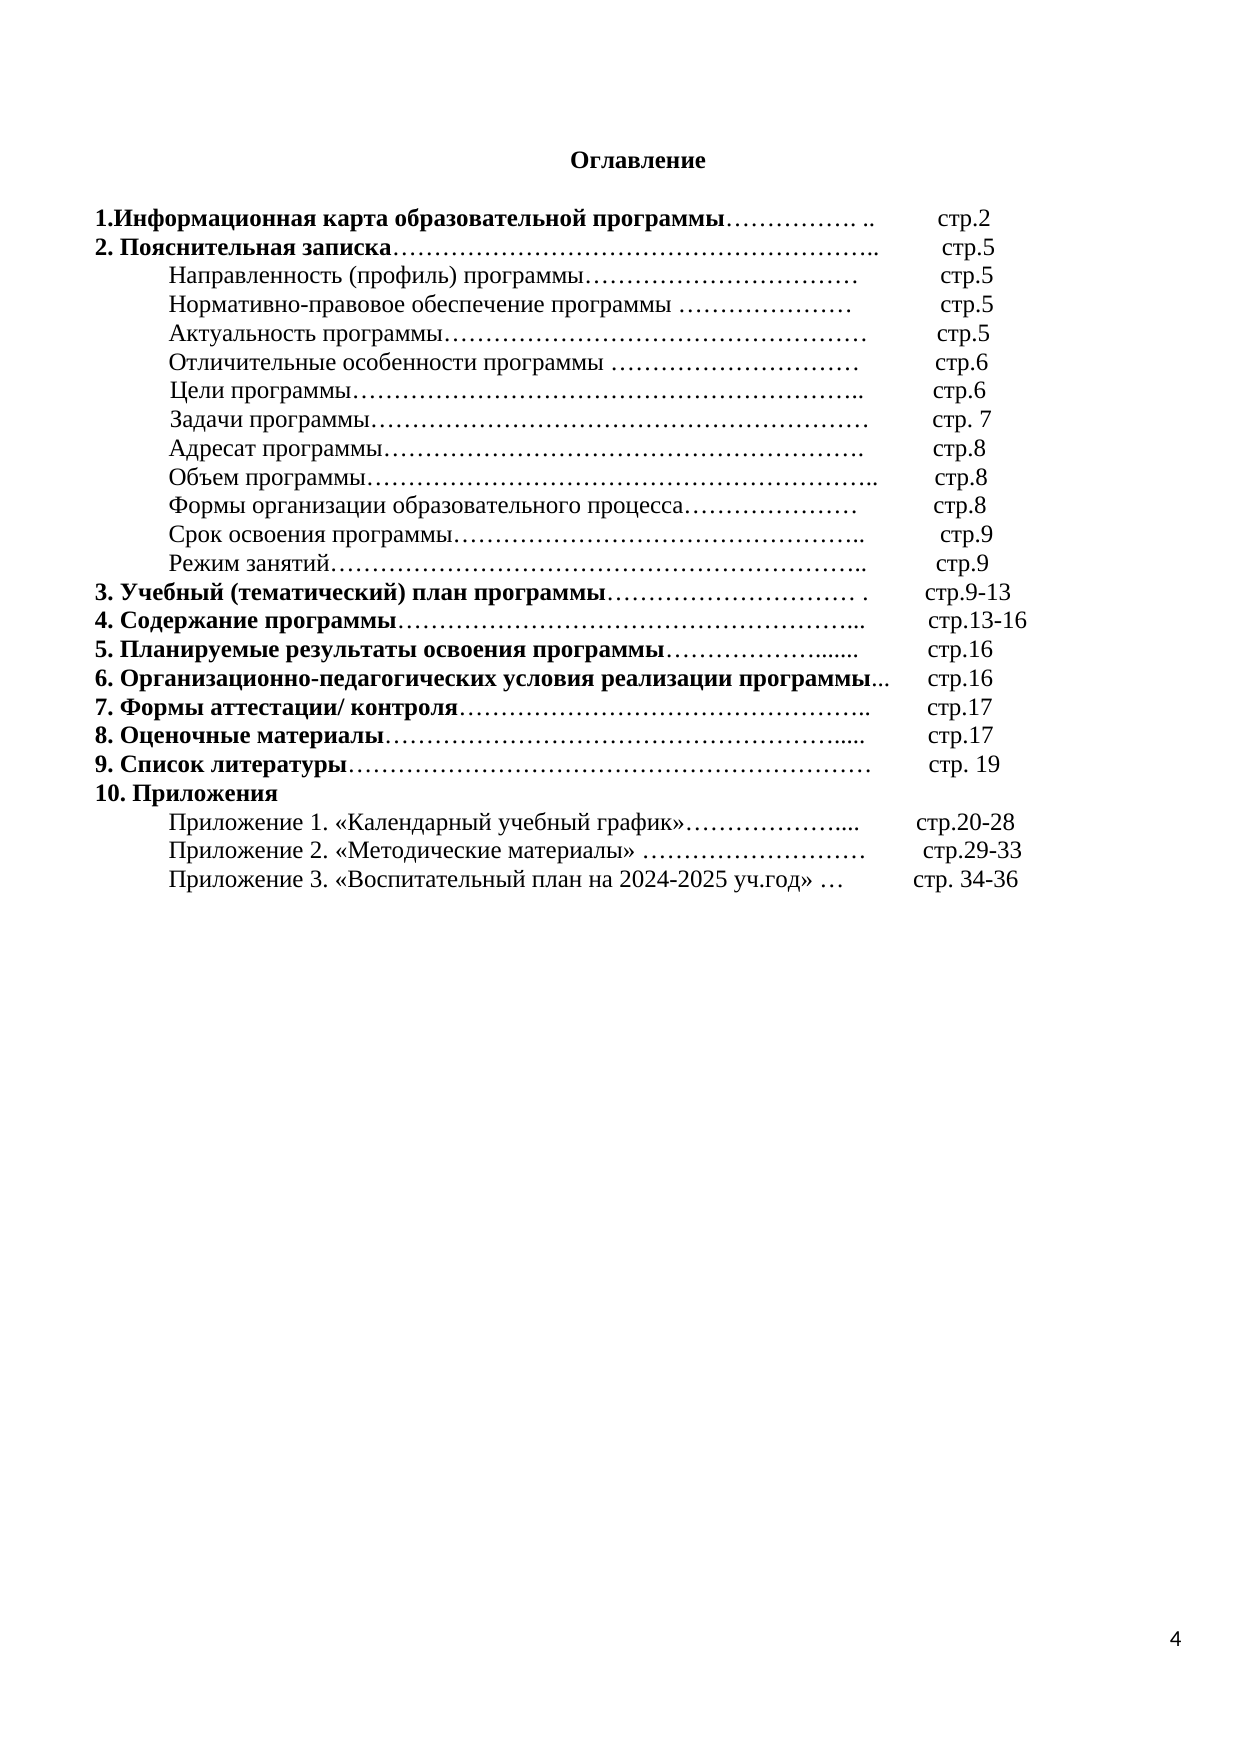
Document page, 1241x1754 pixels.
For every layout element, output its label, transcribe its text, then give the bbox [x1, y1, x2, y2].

text 7. Формы аттестации/ контроля………………………………………….. стр.17 [94, 692, 1181, 720]
text Срок освоения программы………………………………………….. стр.9 [94, 519, 1181, 548]
text 3. Учебный (тематический) план программы………………………… . стр.9-13 [94, 577, 1181, 605]
text Адресат программы…………………………………………………. стр.8 [94, 433, 1181, 462]
text Объем программы…………………………………………………….. стр.8 [94, 462, 1181, 490]
text Приложение 1. «Календарный учебный график»……………….... стр.20-28 [94, 807, 1181, 835]
text Отличительные особенности программы ………………………… стр.6 [94, 347, 1181, 375]
text Оглавление [94, 145, 1181, 174]
text 9. Список литературы……………………………………………………… стр. 19 [94, 749, 1181, 778]
text 4. Содержание программы………………………………………………... стр.13-16 [94, 605, 1181, 634]
text 10. Приложения [94, 778, 1181, 807]
text Цели программы…………………………………………………….. стр.6 [94, 375, 1181, 404]
text Актуальность программы…………………………………………… стр.5 [94, 318, 1181, 347]
text Режим занятий……………………………………………………….. стр.9 [94, 548, 1181, 577]
text Нормативно-правовое обеспечение программы ………………… стр.5 [168, 289, 1181, 318]
text 2. Пояснительная записка………………………………………………….. стр.5 [94, 232, 1181, 260]
text 6. Организационно-педагогических условия реализации программы... стр.16 [94, 663, 1181, 692]
text Задачи программы…………………………………………………… стр. 7 [94, 404, 1181, 433]
text 5. Планируемые результаты освоения программы………………....... стр.16 [94, 634, 1181, 663]
text Приложение 3. «Воспитательный план на 2024-2025 уч.год» … стр. 34-36 [94, 864, 1181, 893]
text Формы организации образовательного процесса………………… стр.8 [94, 490, 1181, 519]
text Приложение 2. «Методические материалы» ……………………… стр.29-33 [94, 835, 1181, 864]
text 1.Информационная карта образовательной программы……………. .. стр.2 [94, 203, 1181, 232]
text Направленность (профиль) программы…………………………… стр.5 [168, 260, 1181, 289]
text 8. Оценочные материалы………………………………………………..... стр.17 [94, 720, 1181, 749]
